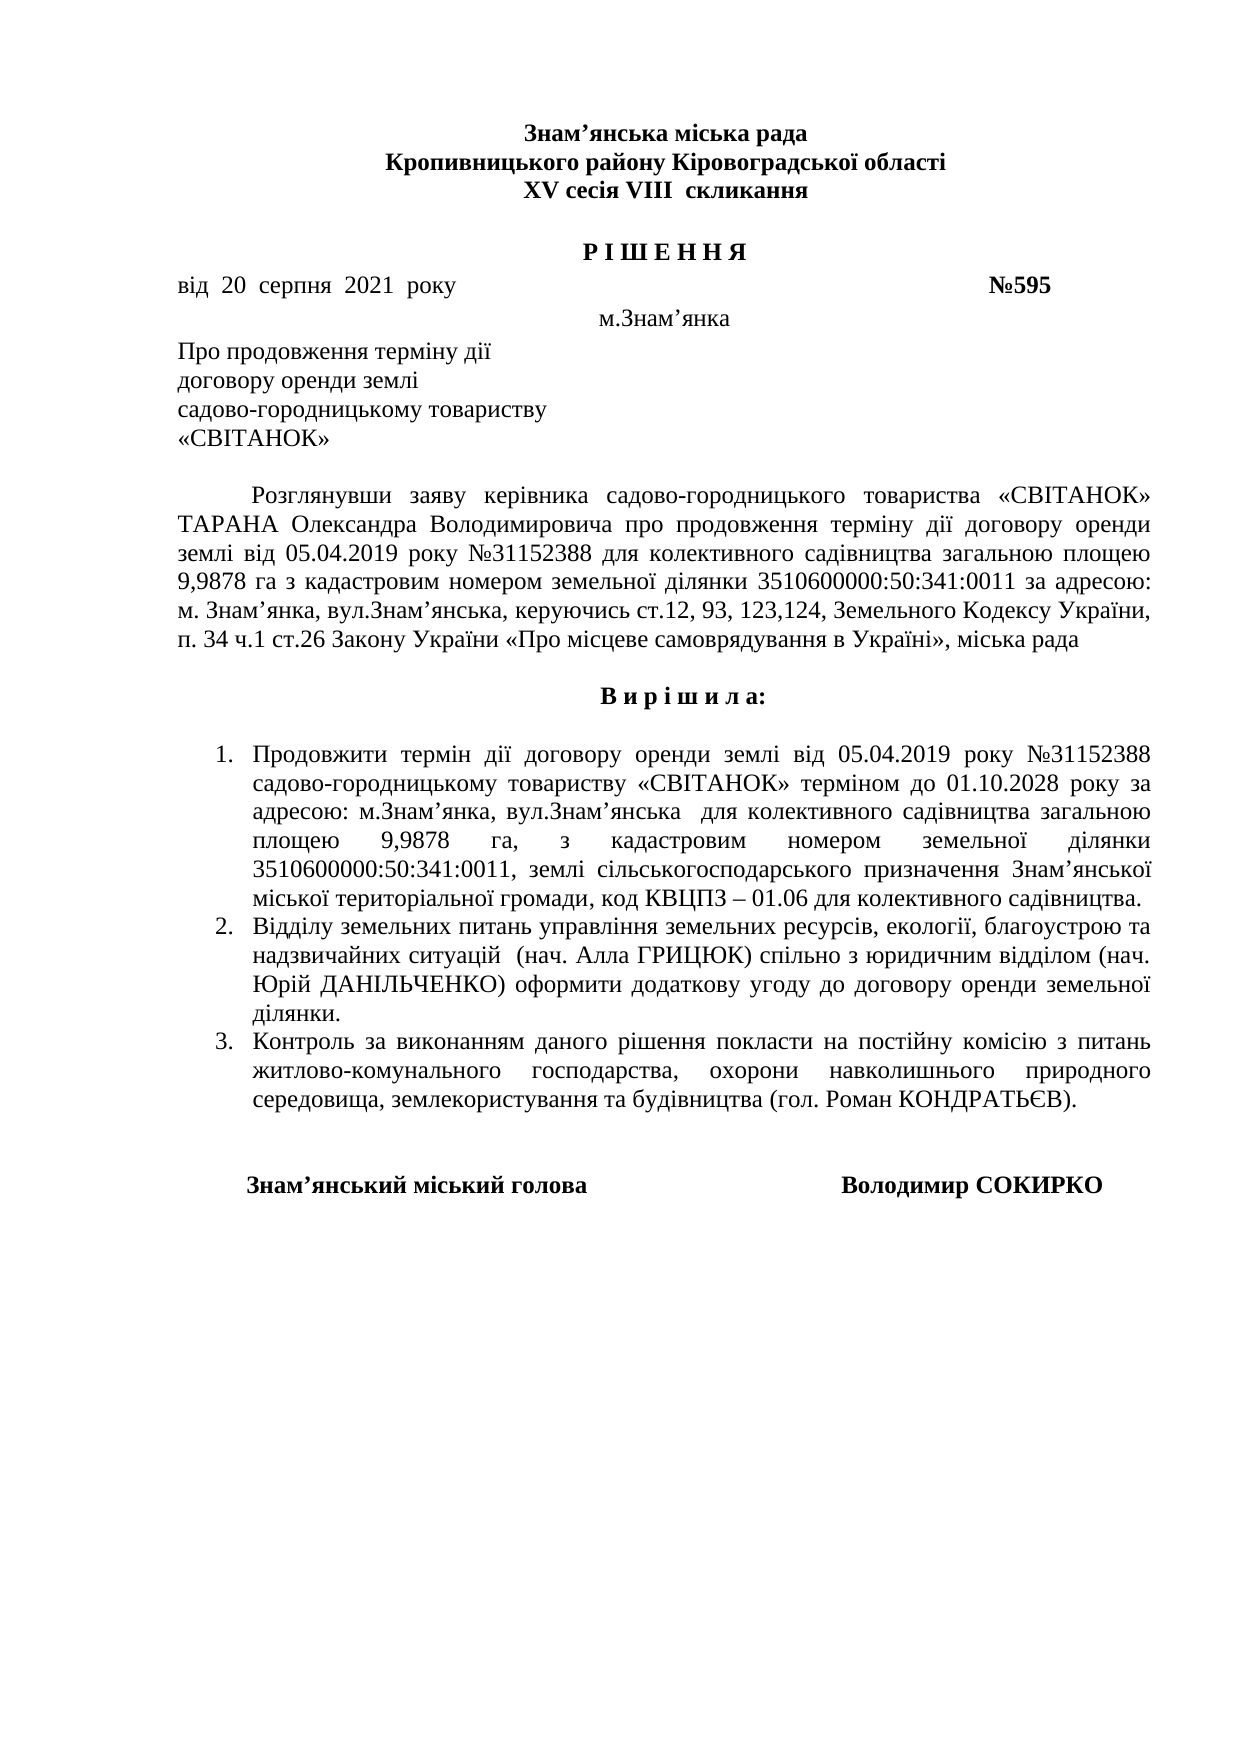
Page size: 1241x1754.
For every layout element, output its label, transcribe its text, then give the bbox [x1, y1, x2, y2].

text Р І Ш Е Н Н Я [177, 237, 1152, 266]
text садово-городницькому товариству «СВІТАНОК» [177, 394, 627, 451]
list Контроль за виконанням даного рішення покласти на постійну комісію з питань житлово-комунального господарства, охорони навколишнього природного середовища, землекористування та будівництва (гол. Роман КОНДРАТЬЄВ). [215, 1026, 1152, 1113]
list Відділу земельних питань управління земельних ресурсів, екології, благоустрою та надзвичайних ситуацій (нач. Алла ГРИЦЮК) спільно з юридичним відділом (нач. Юрій ДАНІЛЬЧЕНКО) оформити додаткову угоду до договору оренди земельної ділянки. [215, 911, 1152, 1026]
text від 20 серпня 2021 року №595 [177, 270, 1152, 299]
text Розглянувши заяву керівника садово-городницького товариства «СВІТАНОК» ТАРАНА Олександра Володимировича про продовження терміну дії договору оренди землі від 05.04.2019 року №31152388 для колективного садівництва загальною площею 9,9878 га з кадастровим номером земельної ділянки 3510600000:50:341:0011 за адресою: м. Знам’янка, вул.Знам’янська, керуючись ст.12, 93, 123,124, Земельного Кодексу України, п. 34 ч.1 ст.26 Закону України «Про місцеве самоврядування в Україні», міська рада [177, 480, 1152, 653]
text В и р і ш и л а: [215, 681, 1152, 710]
text Кропивницького району Кіровоградської області [179, 147, 1152, 176]
text Про продовження терміну дії [177, 336, 627, 365]
text Знам’янська міська рада [179, 118, 1152, 147]
text Знам’янський міський голова Володимир СОКИРКО [177, 1170, 1152, 1199]
list Продовжити термін дії договору оренди землі від 05.04.2019 року №31152388 садово-городницькому товариству «СВІТАНОК» терміном до 01.10.2028 року за адресою: м.Знам’янка, вул.Знам’янська для колективного садівництва загальною площею 9,9878 га, з кадастровим номером земельної ділянки 3510600000:50:341:0011, землі сільськогосподарського призначення Знам’янської міської територіальної громади, код КВЦПЗ – 01.06 для колективного садівництва. [215, 739, 1152, 911]
text XV сесія VIII скликання [179, 176, 1152, 204]
text м.Знам’янка [177, 303, 1152, 332]
text договору оренди землі [177, 365, 627, 394]
